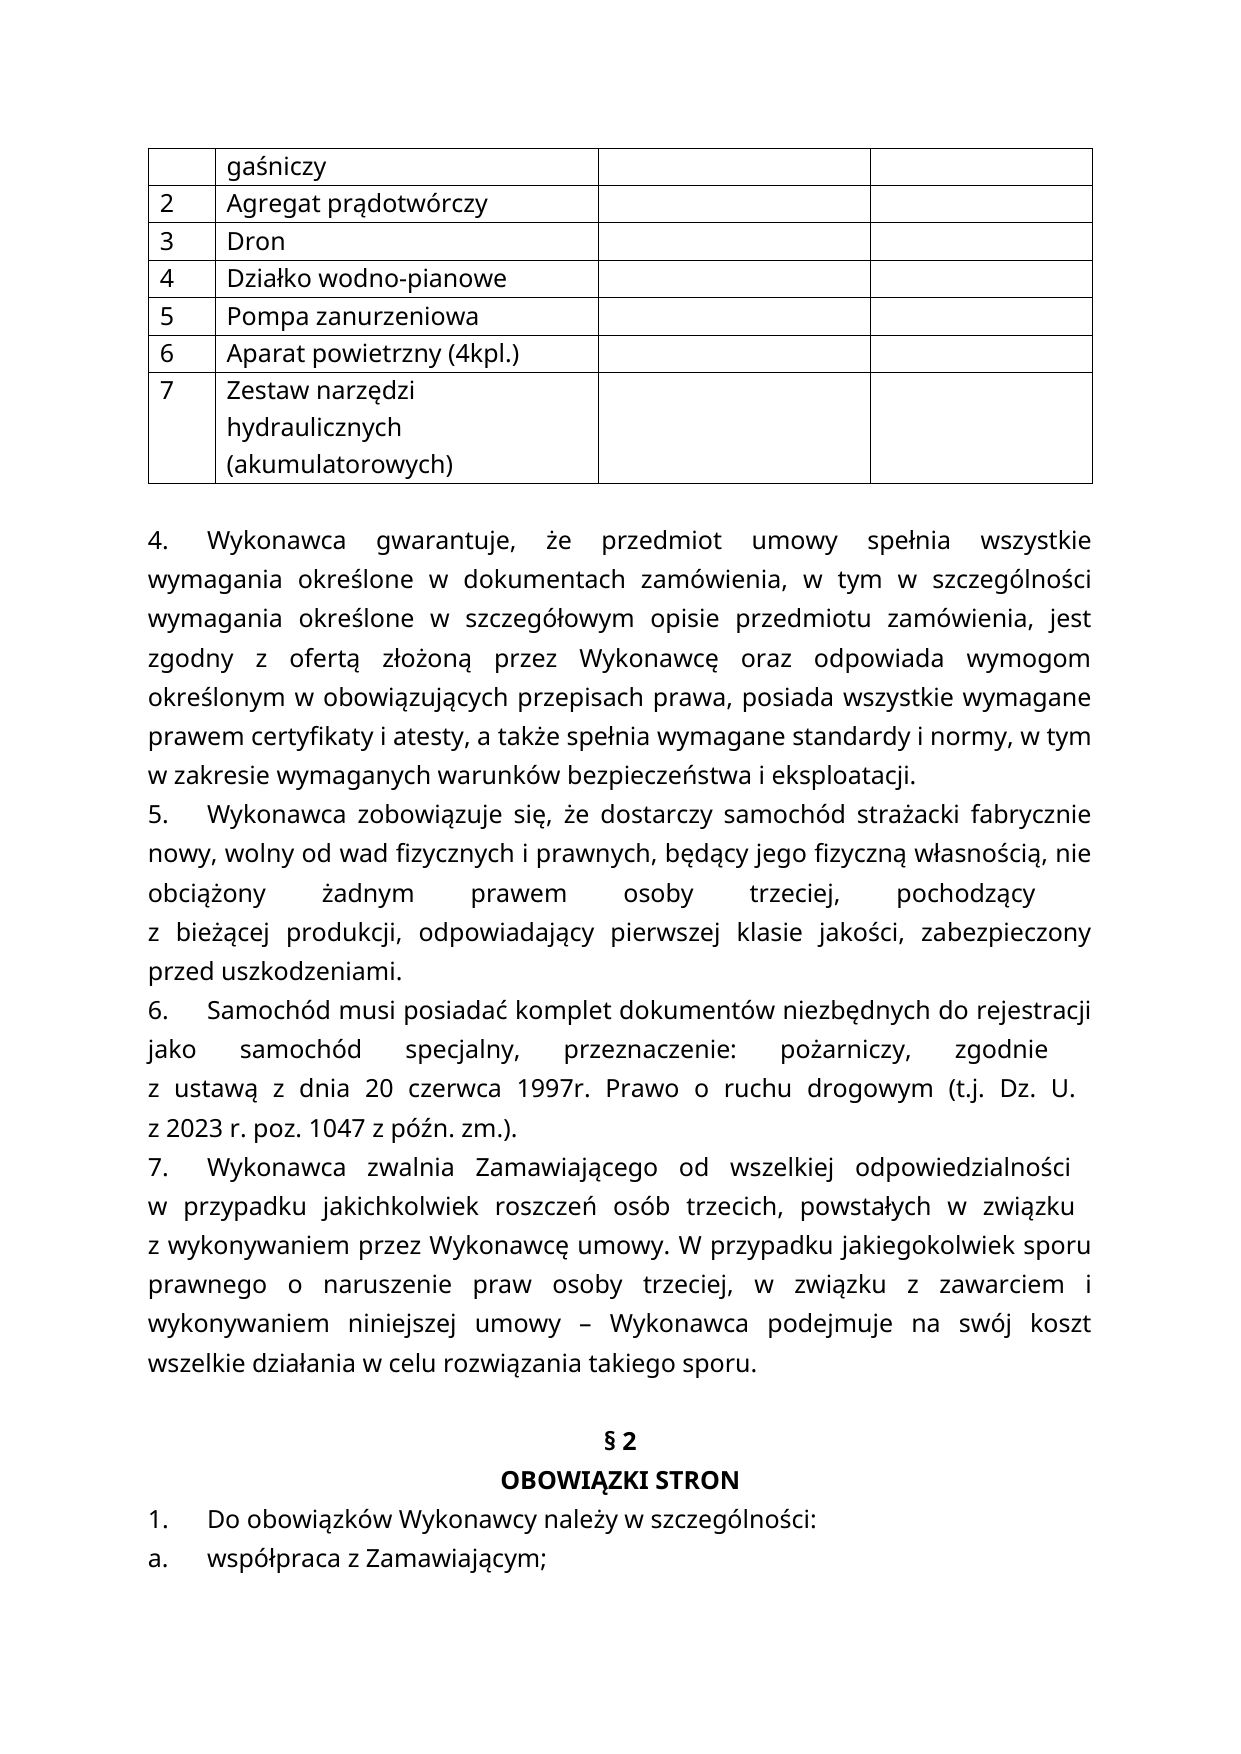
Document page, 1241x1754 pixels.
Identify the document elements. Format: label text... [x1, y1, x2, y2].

table_cell [871, 149, 1092, 185]
table_cell [599, 336, 870, 372]
table_cell 7 [149, 373, 215, 483]
table_cell [599, 373, 870, 483]
list Samochód musi posiadać komplet dokumentów niezbędnych do rejestracji jako samochód specjalny, przeznaczenie: pożarniczy, zgodnie z ustawą z dnia 20 czerwca 1997r. Prawo o ruchu drogowym (t.j. Dz. U. z 2023 r. poz. 1047 z późn. zm.). [148, 993, 1092, 1144]
table_cell [871, 223, 1092, 260]
table_cell [871, 336, 1092, 372]
table_cell [599, 261, 870, 297]
table_cell [871, 261, 1092, 297]
table_cell Zestaw narzędzi hydraulicznych (akumulatorowych) [216, 373, 598, 483]
table_cell [599, 223, 870, 260]
table_cell Agregat prądotwórczy [216, 186, 598, 222]
table_cell 3 [149, 223, 215, 260]
table_cell [599, 149, 870, 185]
table_cell [599, 186, 870, 222]
table_cell 4 [149, 261, 215, 297]
table_cell [871, 373, 1092, 483]
table_cell [871, 186, 1092, 222]
table_cell [871, 298, 1092, 334]
table_cell [599, 298, 870, 334]
list Do obowiązków Wykonawcy należy w szczególności: [148, 1502, 1092, 1536]
list współpraca z Zamawiającym; [148, 1541, 1092, 1575]
table_cell 5 [149, 298, 215, 334]
list Wykonawca zwalnia Zamawiającego od wszelkiej odpowiedzialności w przypadku jakichkolwiek roszczeń osób trzecich, powstałych w związku z wykonywaniem przez Wykonawcę umowy. W przypadku jakiegokolwiek sporu prawnego o naruszenie praw osoby trzeciej, w związku z zawarciem i wykonywaniem niniejszej umowy – Wykonawca podejmuje na swój koszt wszelkie działania w celu rozwiązania takiego sporu. [148, 1149, 1092, 1379]
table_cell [216, 149, 598, 185]
table_cell 6 [149, 336, 215, 372]
text § 2 [148, 1424, 1092, 1458]
table_cell 2 [149, 186, 215, 222]
list Wykonawca zobowiązuje się, że dostarczy samochód strażacki fabrycznie nowy, wolny od wad fizycznych i prawnych, będący jego fizyczną własnością, nie obciążony żadnym prawem osoby trzeciej, pochodzący z bieżącej produkcji, odpowiadający pierwszej klasie jakości, zabezpieczony przed uszkodzeniami. [148, 797, 1092, 988]
table_cell Aparat powietrzny (4kpl.) [216, 336, 598, 372]
table_cell 1 [149, 149, 215, 185]
table_cell Działko wodno-pianowe [216, 261, 598, 297]
list Wykonawca gwarantuje, że przedmiot umowy spełnia wszystkie wymagania określone w dokumentach zamówienia, w tym w szczególności wymagania określone w szczegółowym opisie przedmiotu zamówienia, jest zgodny z ofertą złożoną przez Wykonawcę oraz odpowiada wymogom określonym w obowiązujących przepisach prawa, posiada wszystkie wymagane prawem certyfikaty i atesty, a także spełnia wymagane standardy i normy, w tym w zakresie wymaganych warunków bezpieczeństwa i eksploatacji. [148, 523, 1092, 792]
table_cell Pompa zanurzeniowa [216, 298, 598, 334]
table_cell Dron [216, 223, 598, 260]
text OBOWIĄZKI STRON [148, 1463, 1092, 1497]
